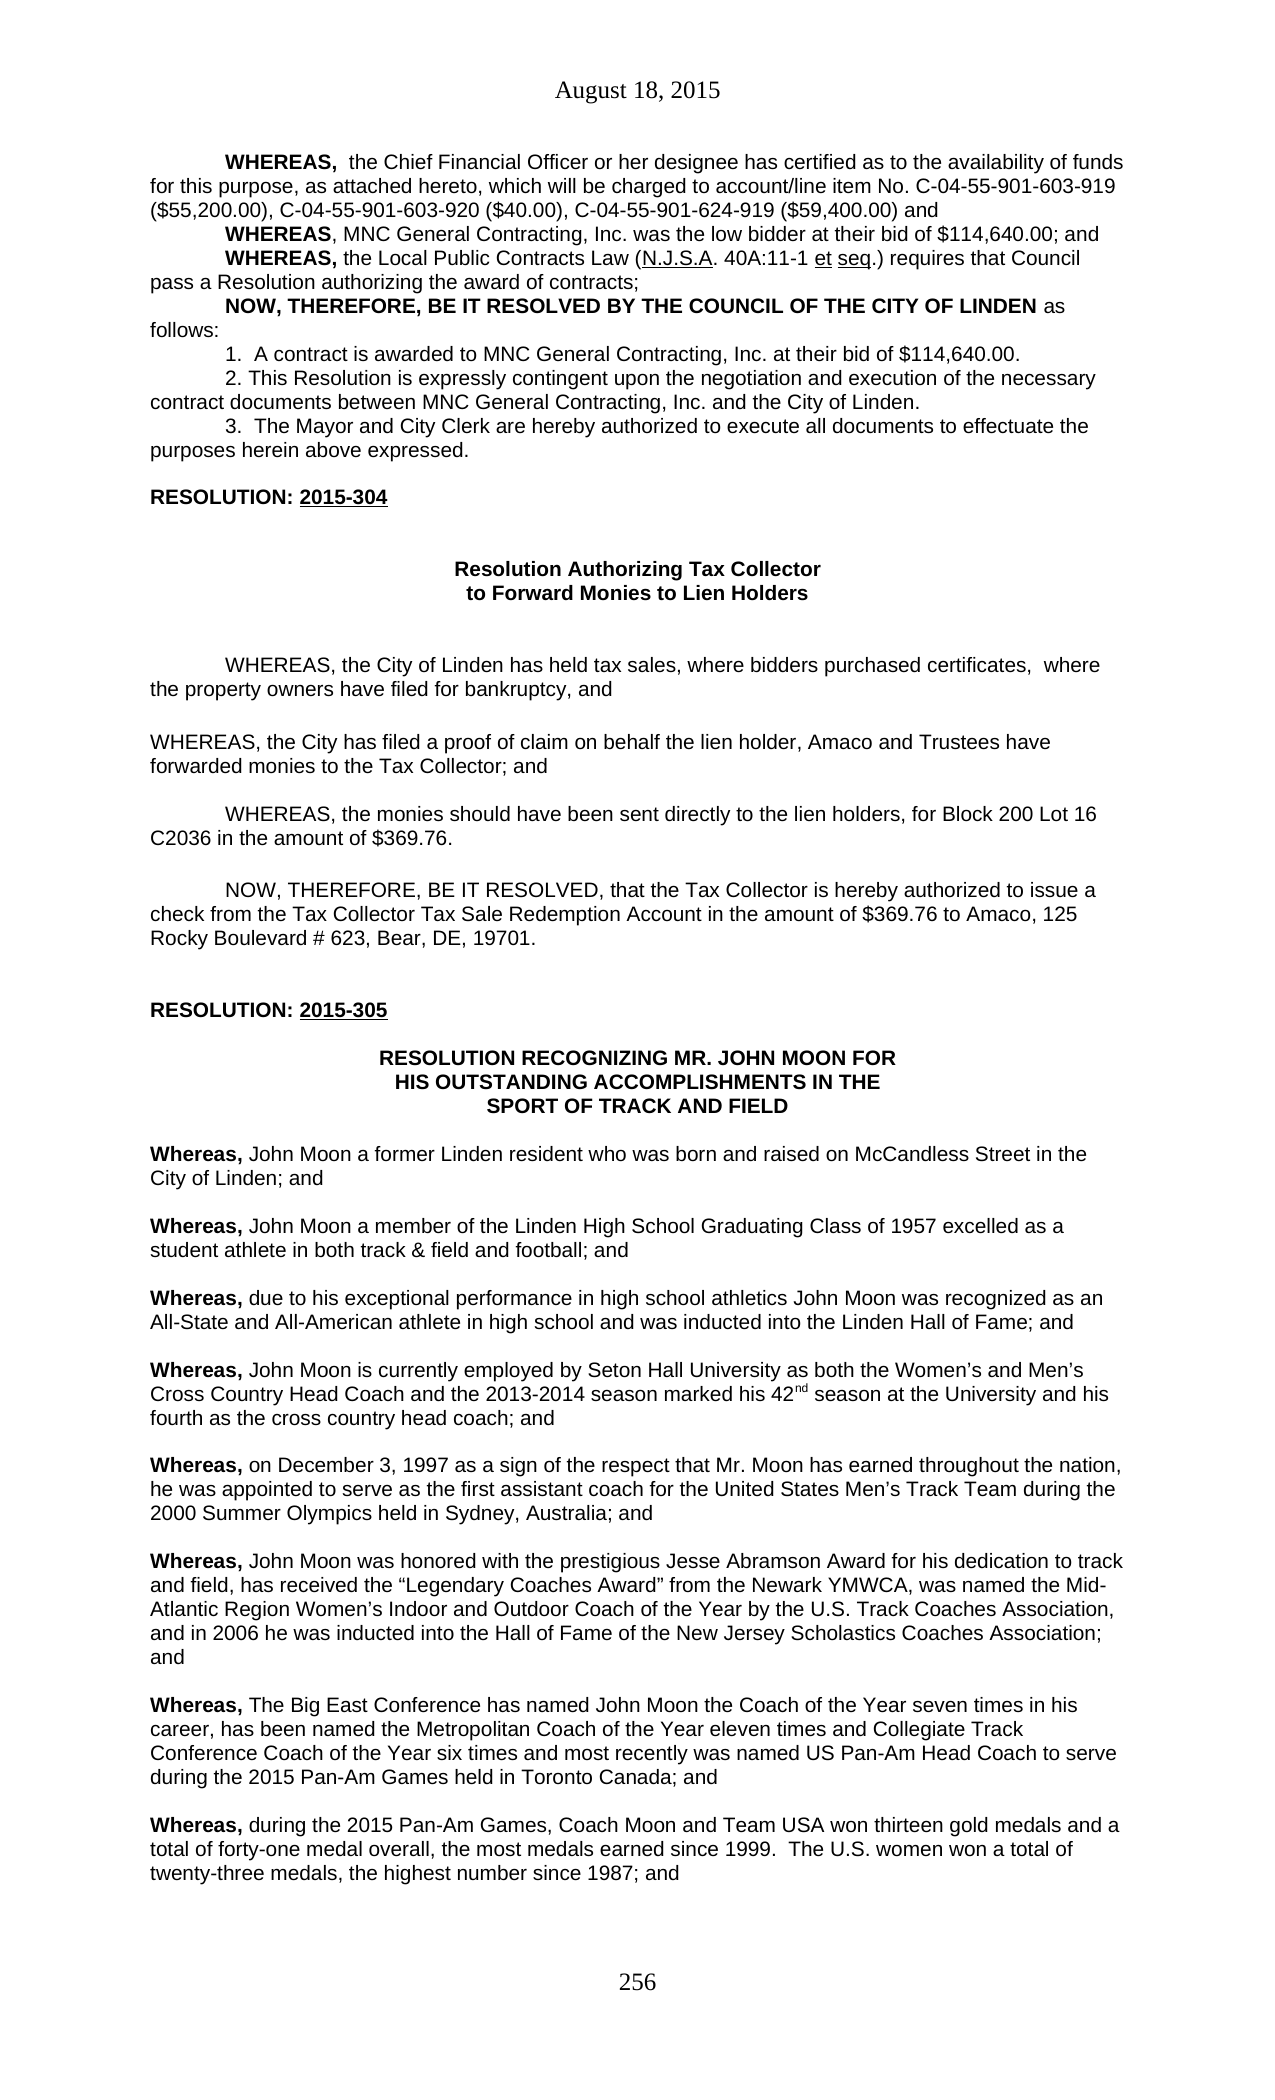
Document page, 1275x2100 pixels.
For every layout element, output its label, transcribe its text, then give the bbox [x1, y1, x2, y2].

text WHEREAS, the Chief Financial Officer or her designee has certified as to the availability of funds for this purpose, as attached hereto, which will be charged to account/line item No. C-04-55-901-603-919 ($55,200.00), C-04-55-901-603-920 ($40.00), C-04-55-901-624-919 ($59,400.00) and [150, 150, 1125, 222]
text Whereas, on December 3, 1997 as a sign of the respect that Mr. Moon has earned throughout the nation, he was appointed to serve as the first assistant coach for the United States Men’s Track Team during the 2000 Summer Olympics held in Sydney, Australia; and [150, 1453, 1125, 1525]
text Resolution Authorizing Tax Collector [150, 557, 1125, 581]
text Whereas, during the 2015 Pan-Am Games, Coach Moon and Team USA won thirteen gold medals and a total of forty-one medal overall, the most medals earned since 1999. The U.S. women won a total of twenty-three medals, the highest number since 1987; and [150, 1813, 1125, 1884]
text RESOLUTION RECOGNIZING MR. JOHN MOON FOR [150, 1046, 1125, 1070]
text Whereas, due to his exceptional performance in high school athletics John Moon was recognized as an All-State and All-American athlete in high school and was inducted into the Linden Hall of Fame; and [150, 1286, 1125, 1333]
text WHEREAS, the Local Public Contracts Law (N.J.S.A. 40A:11-1 et seq.) requires that Council pass a Resolution authorizing the award of contracts; [150, 246, 1125, 294]
text RESOLUTION: 2015-304 [150, 485, 1125, 509]
text WHEREAS, the City of Linden has held tax sales, where bidders purchased certificates, where the property owners have filed for bankruptcy, and [150, 653, 1125, 701]
text WHEREAS, MNC General Contracting, Inc. was the low bidder at their bid of $114,640.00; and [150, 222, 1125, 246]
text Whereas, John Moon a member of the Linden High School Graduating Class of 1957 excelled as a student athlete in both track & field and football; and [150, 1214, 1125, 1262]
text 3. The Mayor and City Clerk are hereby authorized to execute all documents to effectuate the purposes herein above expressed. [150, 413, 1125, 461]
text Whereas, John Moon was honored with the prestigious Jesse Abramson Award for his dedication to track and field, has received the “Legendary Coaches Award” from the Newark YMWCA, was named the Mid-Atlantic Region Women’s Indoor and Outdoor Coach of the Year by the U.S. Track Coaches Association, and in 2006 he was inducted into the Hall of Fame of the New Jersey Scholastics Coaches Association; and [150, 1549, 1125, 1669]
text Whereas, John Moon a former Linden resident who was born and raised on McCandless Street in the City of Linden; and [150, 1142, 1125, 1190]
text 1. A contract is awarded to MNC General Contracting, Inc. at their bid of $114,640.00. [150, 342, 1125, 366]
text NOW, THEREFORE, BE IT RESOLVED, that the Tax Collector is hereby authorized to issue a check from the Tax Collector Tax Sale Redemption Account in the amount of $369.76 to Amaco, 125 Rocky Boulevard # 623, Bear, DE, 19701. [150, 878, 1125, 950]
text Whereas, John Moon is currently employed by Seton Hall University as both the Women’s and Men’s Cross Country Head Coach and the 2013-2014 season marked his 42nd season at the University and his fourth as the cross country head coach; and [150, 1357, 1125, 1429]
text NOW, THEREFORE, BE IT RESOLVED BY THE COUNCIL OF THE CITY OF LINDEN as follows: [150, 294, 1125, 342]
text SPORT OF TRACK AND FIELD [150, 1094, 1125, 1118]
text HIS OUTSTANDING ACCOMPLISHMENTS IN THE [150, 1070, 1125, 1094]
text WHEREAS, the City has filed a proof of claim on behalf the lien holder, Amaco and Trustees have forwarded monies to the Tax Collector; and [150, 730, 1125, 778]
text to Forward Monies to Lien Holders [150, 581, 1125, 605]
text WHEREAS, the monies should have been sent directly to the lien holders, for Block 200 Lot 16 C2036 in the amount of $369.76. [150, 802, 1125, 849]
text RESOLUTION: 2015-305 [150, 998, 1125, 1022]
text 2. This Resolution is expressly contingent upon the negotiation and execution of the necessary contract documents between MNC General Contracting, Inc. and the City of Linden. [150, 366, 1125, 413]
text Whereas, The Big East Conference has named John Moon the Coach of the Year seven times in his career, has been named the Metropolitan Coach of the Year eleven times and Collegiate Track Conference Coach of the Year six times and most recently was named US Pan-Am Head Coach to serve during the 2015 Pan-Am Games held in Toronto Canada; and [150, 1693, 1125, 1789]
